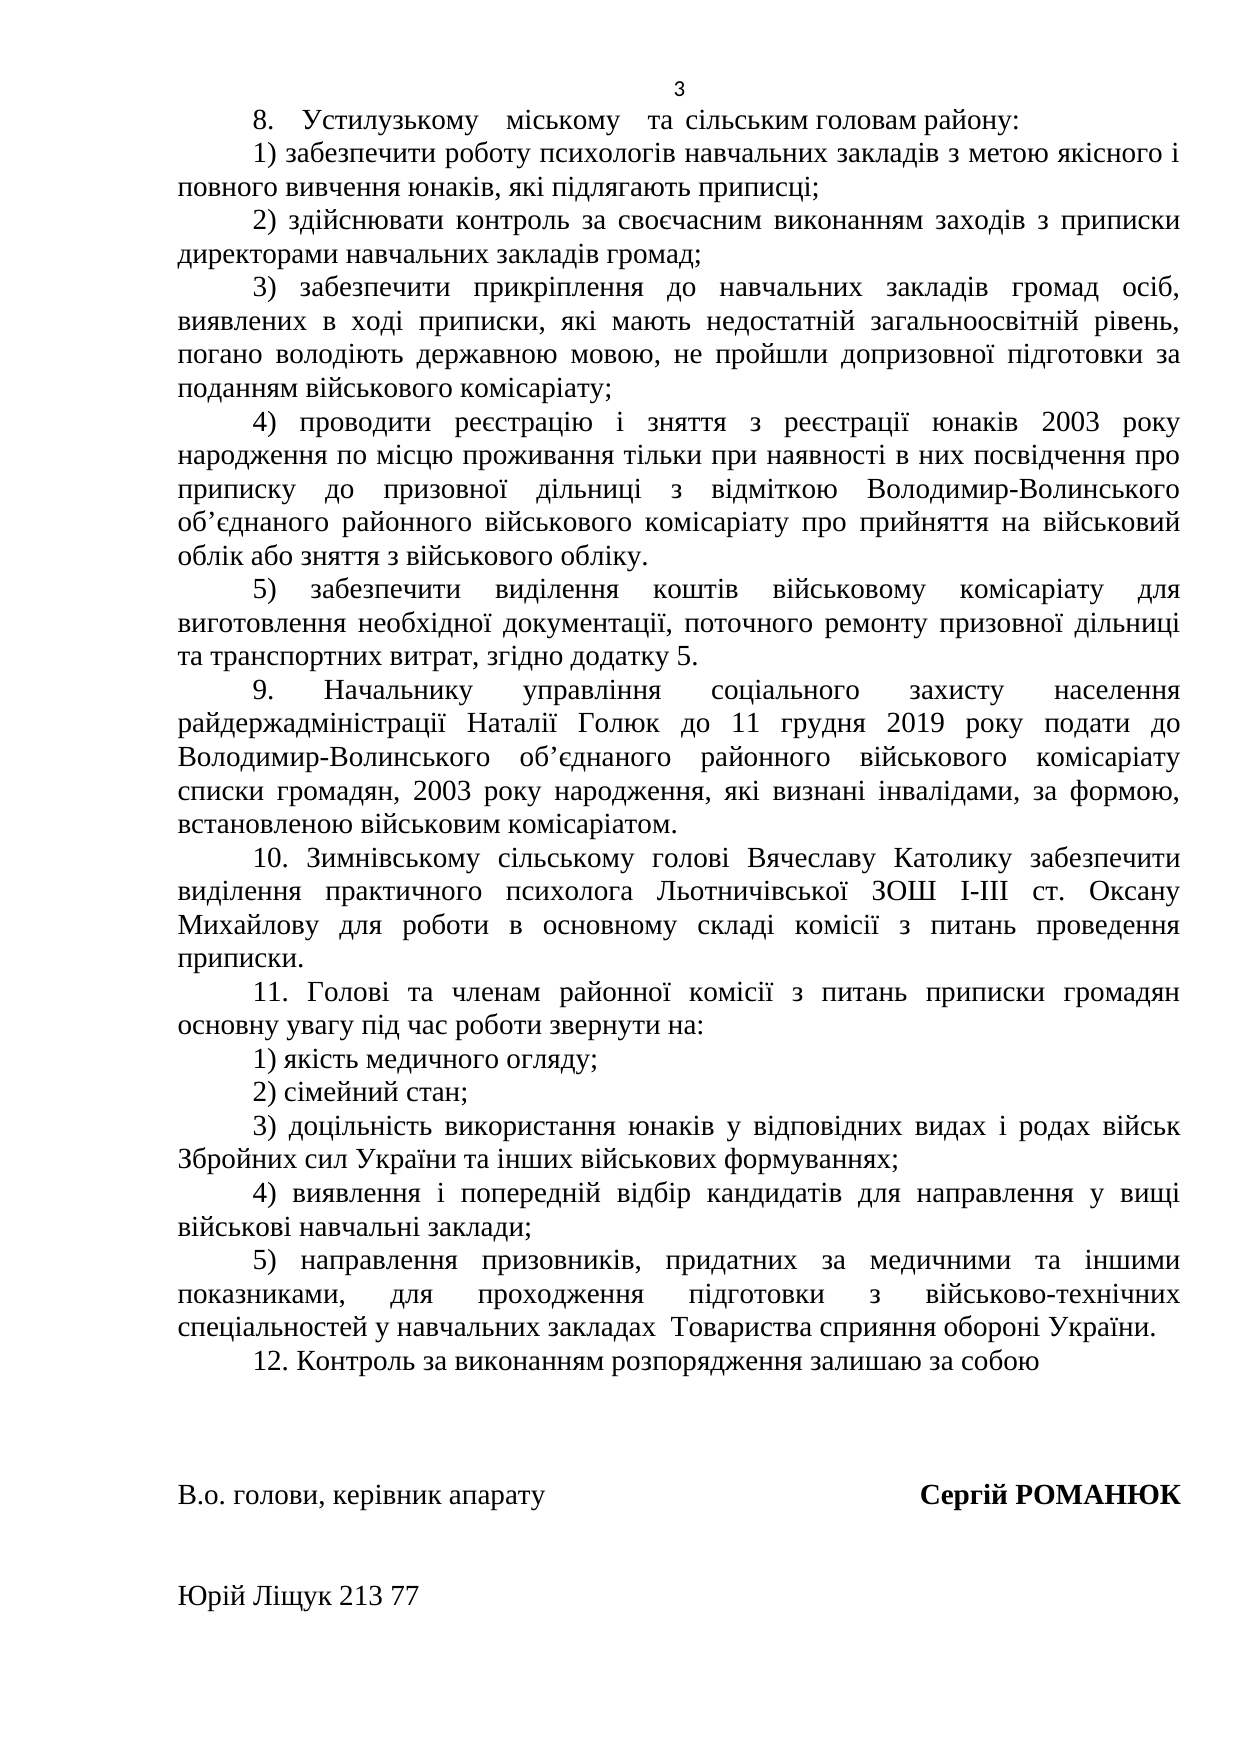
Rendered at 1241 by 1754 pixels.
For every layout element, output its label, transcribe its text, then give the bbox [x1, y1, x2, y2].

text 10. Зимнівському сільському голові Вячеславу Католику забезпечити виділення практичного психолога Льотничівської ЗОШ І-ІІІ ст. Оксану Михайлову для роботи в основному складі комісії з питань проведення приписки. [177, 840, 1181, 974]
text 2) сімейний стан; [177, 1074, 1181, 1108]
text 5) направлення призовників, придатних за медичними та іншими показниками, для проходження підготовки з військово-технічних спеціальностей у навчальних закладах Товариства сприяння обороні України. [177, 1242, 1181, 1343]
text 4) виявлення і попередній відбір кандидатів для направлення у вищі військові навчальні заклади; [177, 1175, 1181, 1242]
text 4) проводити реєстрацію і зняття з реєстрації юнаків 2003 року народження по місцю проживання тільки при наявності в них посвідчення про приписку до призовної дільниці з відміткою Володимир-Волинського об’єднаного районного військового комісаріату про прийняття на військовий облік або зняття з військового обліку. [177, 404, 1181, 571]
text 3) доцільність використання юнаків у відповідних видах і родах військ Збройних сил України та інших військових формуваннях; [177, 1108, 1181, 1175]
text 5) забезпечити виділення коштів військовому комісаріату для виготовлення необхідної документації, поточного ремонту призовної дільниці та транспортних витрат, згідно додатку 5. [177, 571, 1181, 672]
text 2) здійснювати контроль за своєчасним виконанням заходів з приписки директорами навчальних закладів громад; [177, 202, 1181, 269]
text 8. Устилузькому міському та сільським головам району: [177, 102, 1181, 135]
text 1) якість медичного огляду; [177, 1041, 1181, 1074]
text 9. Начальнику управління соціального захисту населення райдержадміністрації Наталії Голюк до 11 грудня 2019 року подати до Володимир-Волинського об’єднаного районного військового комісаріату списки громадян, 2003 року народження, які визнані інвалідами, за формою, встановленою військовим комісаріатом. [177, 672, 1181, 840]
text 12. Контроль за виконанням розпорядження залишаю за собою [177, 1343, 1181, 1376]
text 11. Голові та членам районної комісії з питань приписки громадян основну увагу під час роботи звернути на: [177, 974, 1181, 1041]
text В.о. голови, керівник апарату Сергій РОМАНЮК [177, 1477, 1181, 1511]
text 3) забезпечити прикріплення до навчальних закладів громад осіб, виявлених в ході приписки, які мають недостатній загальноосвітній рівень, погано володіють державною мовою, не пройшли допризовної підготовки за поданням військового комісаріату; [177, 269, 1181, 404]
text Юрій Ліщук 213 77 [177, 1578, 1181, 1611]
text 1) забезпечити роботу психологів навчальних закладів з метою якісного і повного вивчення юнаків, які підлягають приписці; [177, 135, 1181, 202]
